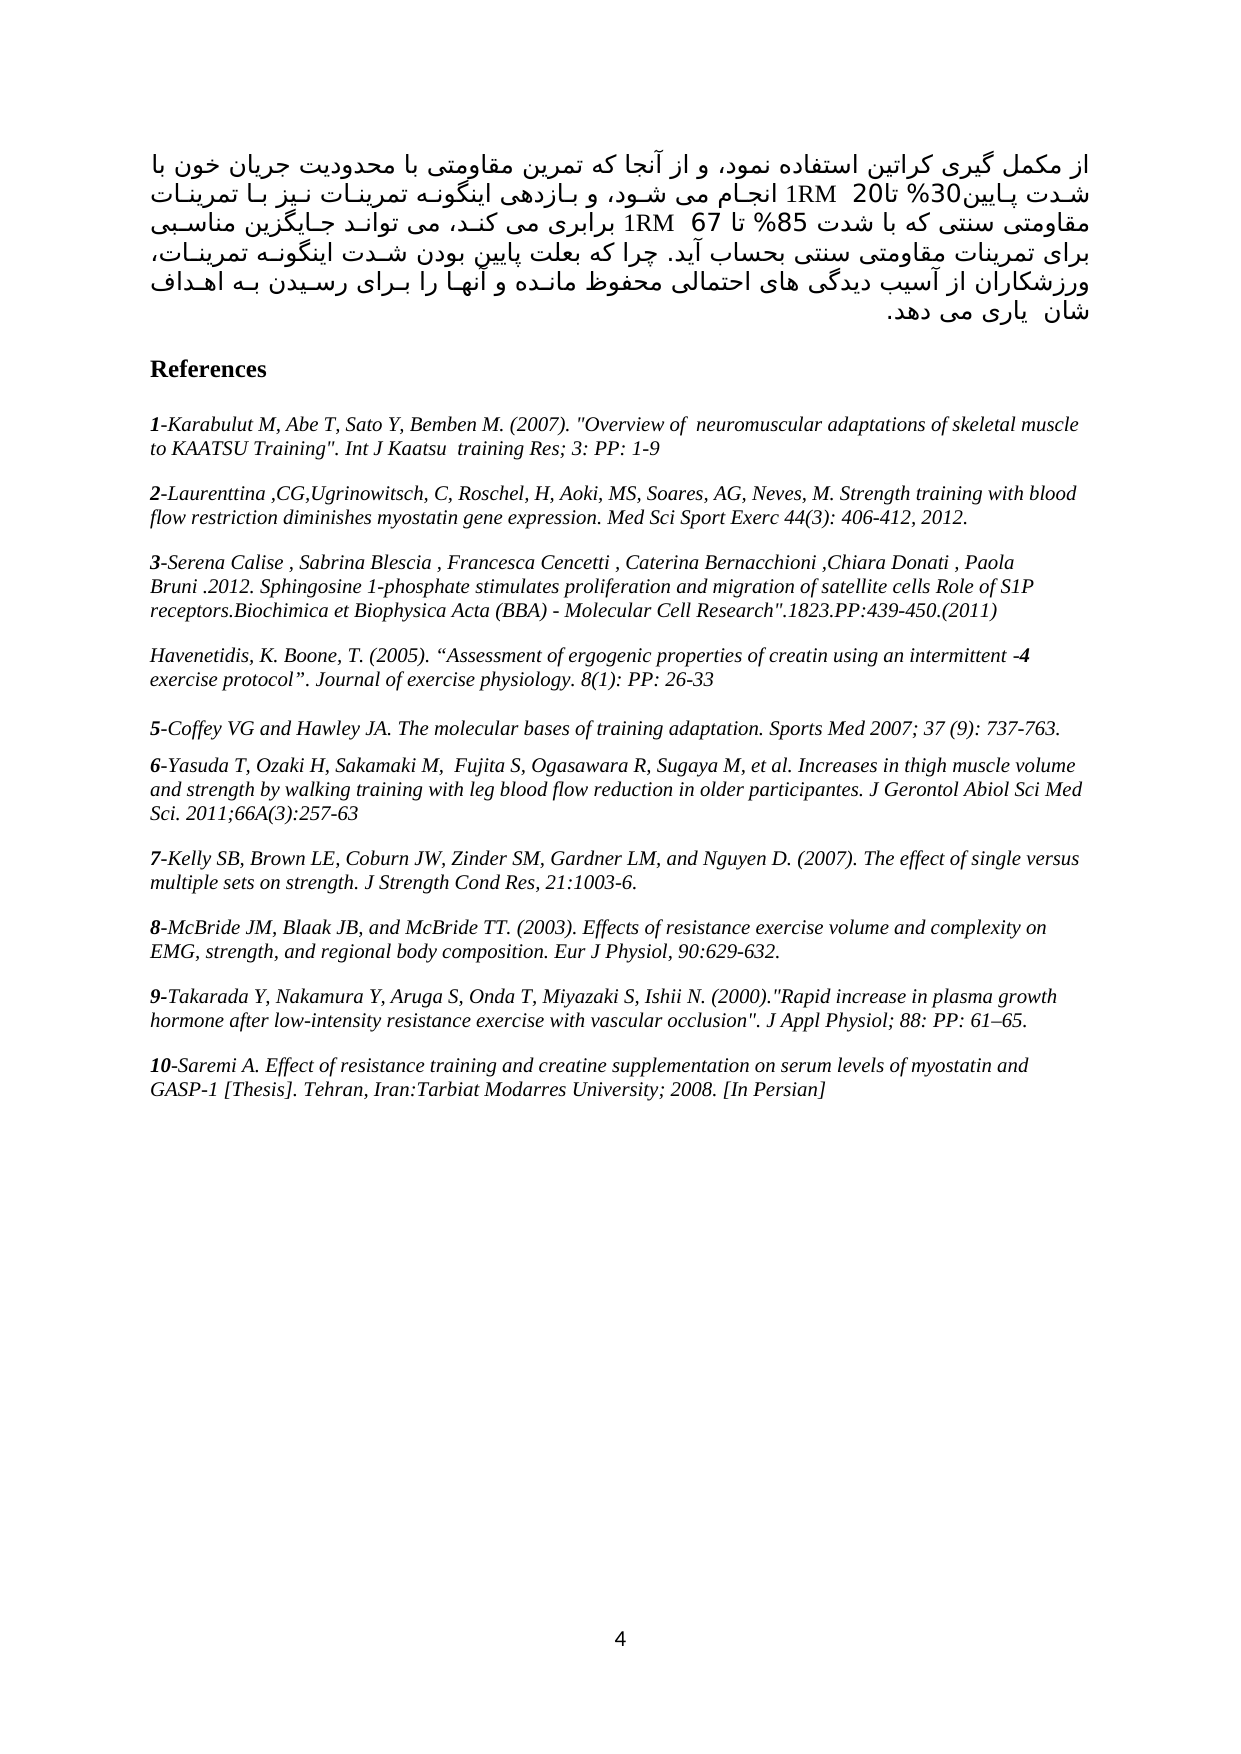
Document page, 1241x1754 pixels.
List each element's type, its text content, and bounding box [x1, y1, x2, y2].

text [150, 150, 1090, 325]
text 7-Kelly SB, Brown LE, Coburn JW, Zinder SM, Gardner LM, and Nguyen D. (2007). The effect of single versus multiple sets on strength. J Strength Cond Res, 21:1003-6. [150, 846, 1090, 894]
text 9-Takarada Y, Nakamura Y, Aruga S, Onda T, Miyazaki S, Ishii N. (2000)."Rapid increase in plasma growth hormone after low-intensity resistance exercise with vascular occlusion". J Appl Physiol; 88: PP: 61–65. [150, 984, 1090, 1032]
text 8-McBride JM, Blaak JB, and McBride TT. (2003). Effects of resistance exercise volume and complexity on EMG, strength, and regional body composition. Eur J Physiol, 90:629-632. [150, 915, 1090, 963]
text 2-Laurenttina ,CG,Ugrinowitsch, C, Roschel, H, Aoki, MS, Soares, AG, Neves, M. Strength training with blood flow restriction diminishes myostatin gene expression. Med Sci Sport Exerc 44(3): 406-412, 2012. [150, 481, 1090, 529]
text 5-Coffey VG and Hawley JA. The molecular bases of training adaptation. Sports Med 2007; 37 (9): 737-763. [150, 716, 1090, 740]
text 1-Karabulut M, Abe T, Sato Y, Bemben M. (2007). "Overview of neuromuscular adaptations of skeletal muscle to KAATSU Training". Int J Kaatsu training Res; 3: PP: 1-9 [150, 412, 1090, 460]
text 4-Havenetidis, K. Boone, T. (2005). “Assessment of ergogenic properties of creatin using an intermittent exercise protocol”. Journal of exercise physiology. 8(1): PP: 26-33 [150, 643, 1090, 691]
text 6-Yasuda T, Ozaki H, Sakamaki M, Fujita S, Ogasawara R, Sugaya M, et al. Increases in thigh muscle volume and strength by walking training with leg blood flow reduction in older participantes. J Gerontol Abiol Sci Med Sci. 2011;66A(3):257-63 [150, 753, 1090, 825]
text 10-Saremi A. Effect of resistance training and creatine supplementation on serum levels of myostatin and GASP-1 [Thesis]. Tehran, Iran:Tarbiat Modarres University; 2008. [In Persian] [150, 1053, 1090, 1101]
text References [150, 354, 1090, 383]
text 3-Serena Calise , Sabrina Blescia , Francesca Cencetti , Caterina Bernacchioni ,Chiara Donati , Paola Bruni .2012. Sphingosine 1-phosphate stimulates proliferation and migration of satellite cells Role of S1P receptors.Biochimica et Biophysica Acta (BBA) - Molecular Cell Research".1823.PP:439-450.(2011) [150, 550, 1090, 622]
